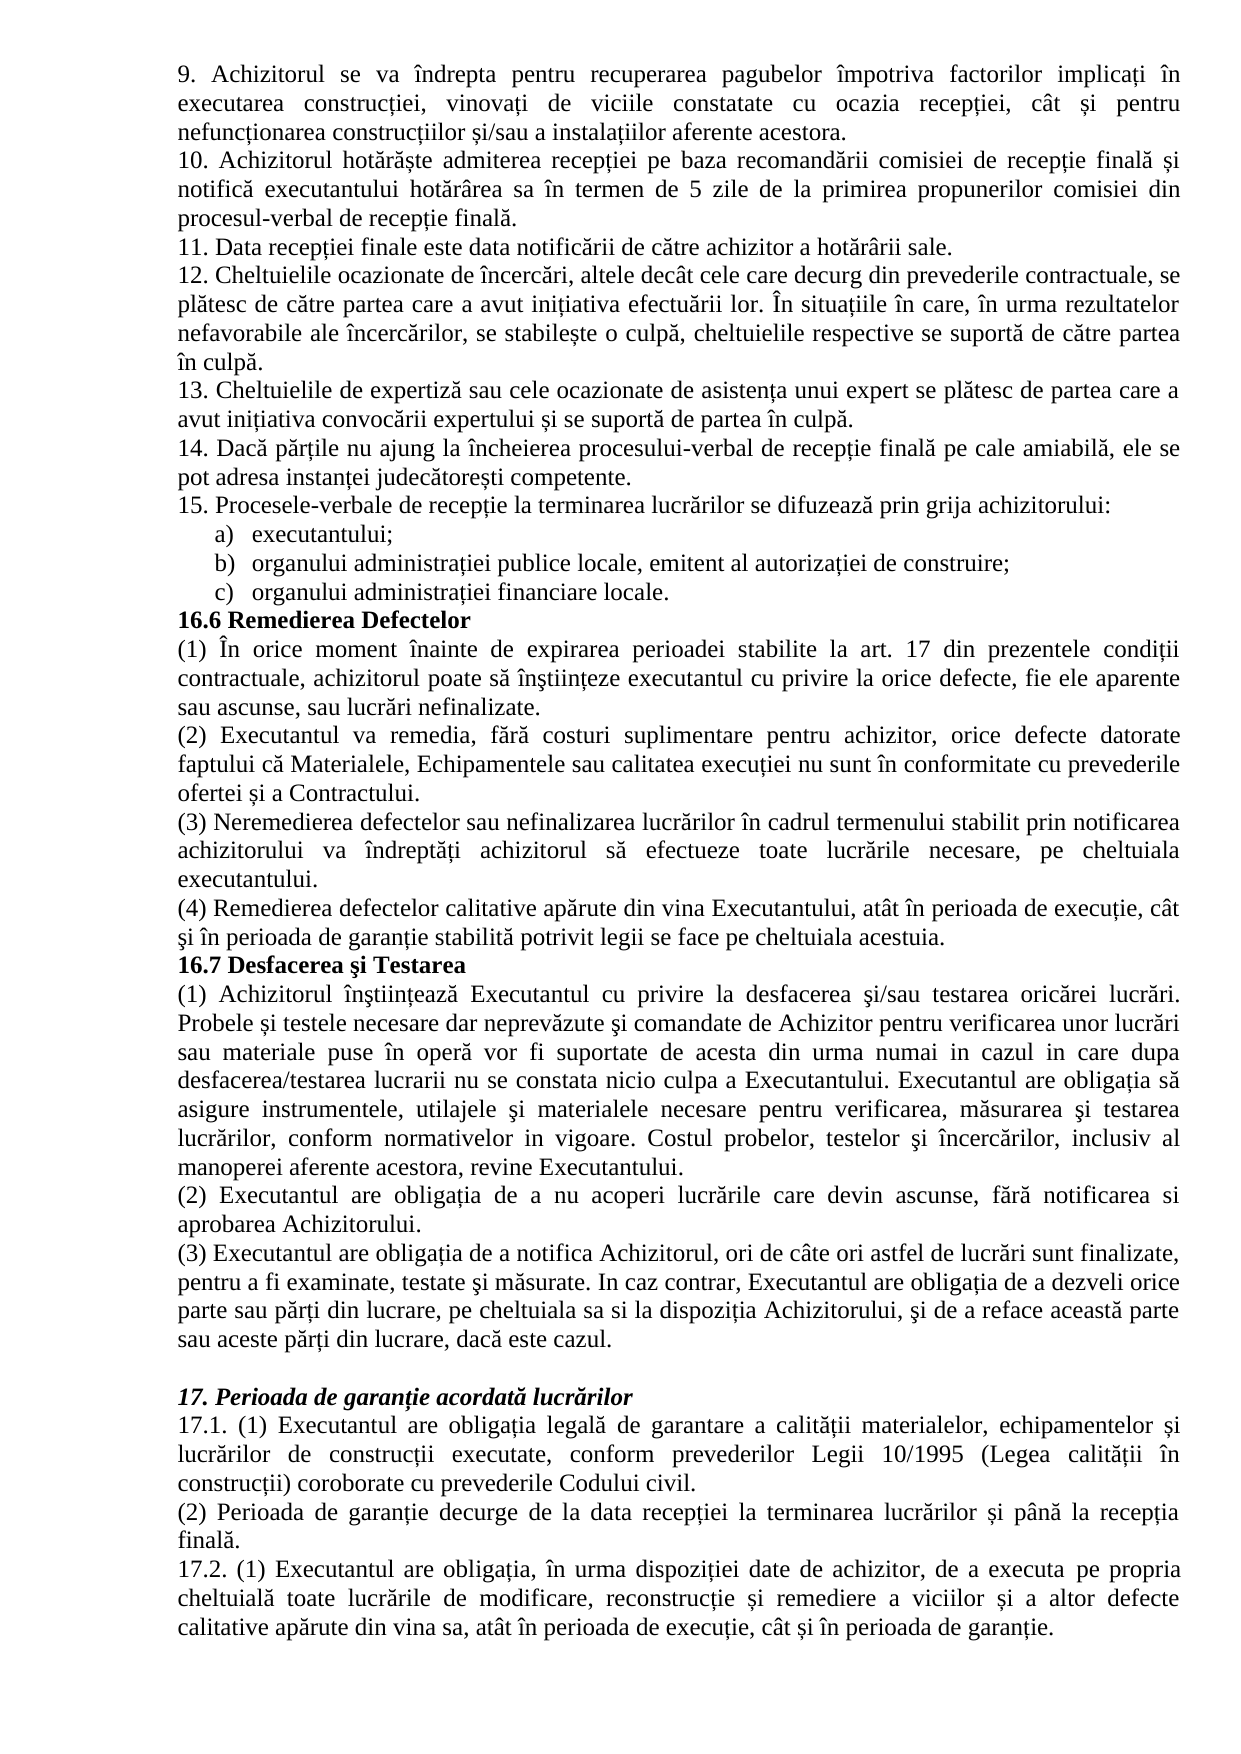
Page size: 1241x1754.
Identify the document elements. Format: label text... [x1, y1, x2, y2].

text 17.2. (1) Executantul are obligația, în urma dispoziției date de achizitor, de a executa pe propria cheltuială toate lucrările de modificare, reconstrucție și remediere a viciilor și a altor defecte calitative apărute din vina sa, atât în perioada de execuție, cât și în perioada de garanție. [177, 1554, 1181, 1640]
list organului administrației publice locale, emitent al autorizației de construire; [214, 548, 1181, 577]
text 14. Dacă părțile nu ajung la încheierea procesului-verbal de recepție finală pe cale amiabilă, ele se pot adresa instanței judecătorești competente. [177, 433, 1181, 490]
text 17. Perioada de garanție acordată lucrărilor [177, 1382, 1181, 1410]
text 10. Achizitorul hotărăște admiterea recepției pe baza recomandării comisiei de recepție finală și notifică executantului hotărârea sa în termen de 5 zile de la primirea propunerilor comisiei din procesul-verbal de recepție finală. [177, 145, 1181, 232]
text (2) Perioada de garanție decurge de la data recepției la terminarea lucrărilor și până la recepția finală. [177, 1497, 1181, 1554]
text 17.1. (1) Executantul are obligația legală de garantare a calității materialelor, echipamentelor și lucrărilor de construcții executate, conform prevederilor Legii 10/1995 (Legea calității în construcții) coroborate cu prevederile Codului civil. [177, 1410, 1181, 1497]
list organului administrației financiare locale. [214, 577, 1181, 605]
text (3) Executantul are obligația de a notifica Achizitorul, ori de câte ori astfel de lucrări sunt finalizate, pentru a fi examinate, testate şi măsurate. In caz contrar, Executantul are obligația de a dezveli orice parte sau părți din lucrare, pe cheltuiala sa si la dispoziția Achizitorului, şi de a reface această parte sau aceste părți din lucrare, dacă este cazul. [177, 1238, 1181, 1353]
text 16.7 Desfacerea şi Testarea [177, 950, 1181, 979]
text 11. Data recepției finale este data notificării de către achizitor a hotărârii sale. [177, 232, 1181, 260]
text (1) În orice moment înainte de expirarea perioadei stabilite la art. 17 din prezentele condiții contractuale, achizitorul poate să înştiințeze executantul cu privire la orice defecte, fie ele aparente sau ascunse, sau lucrări nefinalizate. [177, 634, 1181, 720]
list executantului; [214, 519, 1181, 548]
text (3) Neremedierea defectelor sau nefinalizarea lucrărilor în cadrul termenului stabilit prin notificarea achizitorului va îndreptăți achizitorul să efectueze toate lucrările necesare, pe cheltuiala executantului. [177, 807, 1181, 893]
text 9. Achizitorul se va îndrepta pentru recuperarea pagubelor împotriva factorilor implicați în executarea construcției, vinovați de viciile constatate cu ocazia recepției, cât și pentru nefuncționarea construcțiilor și/sau a instalațiilor aferente acestora. [177, 59, 1181, 145]
text (2) Executantul va remedia, fără costuri suplimentare pentru achizitor, orice defecte datorate faptului că Materialele, Echipamentele sau calitatea execuției nu sunt în conformitate cu prevederile ofertei și a Contractului. [177, 720, 1181, 807]
text 12. Cheltuielile ocazionate de încercări, altele decât cele care decurg din prevederile contractuale, se plătesc de către partea care a avut inițiativa efectuării lor. În situațiile în care, în urma rezultatelor nefavorabile ale încercărilor, se stabilește o culpă, cheltuielile respective se suportă de către partea în culpă. [177, 260, 1181, 375]
text (1) Achizitorul înştiințează Executantul cu privire la desfacerea şi/sau testarea oricărei lucrări. Probele și testele necesare dar neprevăzute şi comandate de Achizitor pentru verificarea unor lucrări sau materiale puse în operă vor fi suportate de acesta din urma numai in cazul in care dupa desfacerea/testarea lucrarii nu se constata nicio culpa a Executantului. Executantul are obligația să asigure instrumentele, utilajele şi materialele necesare pentru verificarea, măsurarea şi testarea lucrărilor, conform normativelor in vigoare. Costul probelor, testelor şi încercărilor, inclusiv al manoperei aferente acestora, revine Executantului. [177, 979, 1181, 1180]
text 16.6 Remedierea Defectelor [177, 605, 1181, 634]
text 15. Procesele-verbale de recepție la terminarea lucrărilor se difuzează prin grija achizitorului: [177, 490, 1181, 519]
text 13. Cheltuielile de expertiză sau cele ocazionate de asistența unui expert se plătesc de partea care a avut inițiativa convocării expertului și se suportă de partea în culpă. [177, 375, 1181, 433]
text (2) Executantul are obligația de a nu acoperi lucrările care devin ascunse, fără notificarea si aprobarea Achizitorului. [177, 1180, 1181, 1238]
text (4) Remedierea defectelor calitative apărute din vina Executantului, atât în perioada de execuție, cât şi în perioada de garanție stabilită potrivit legii se face pe cheltuiala acestuia. [177, 893, 1181, 950]
